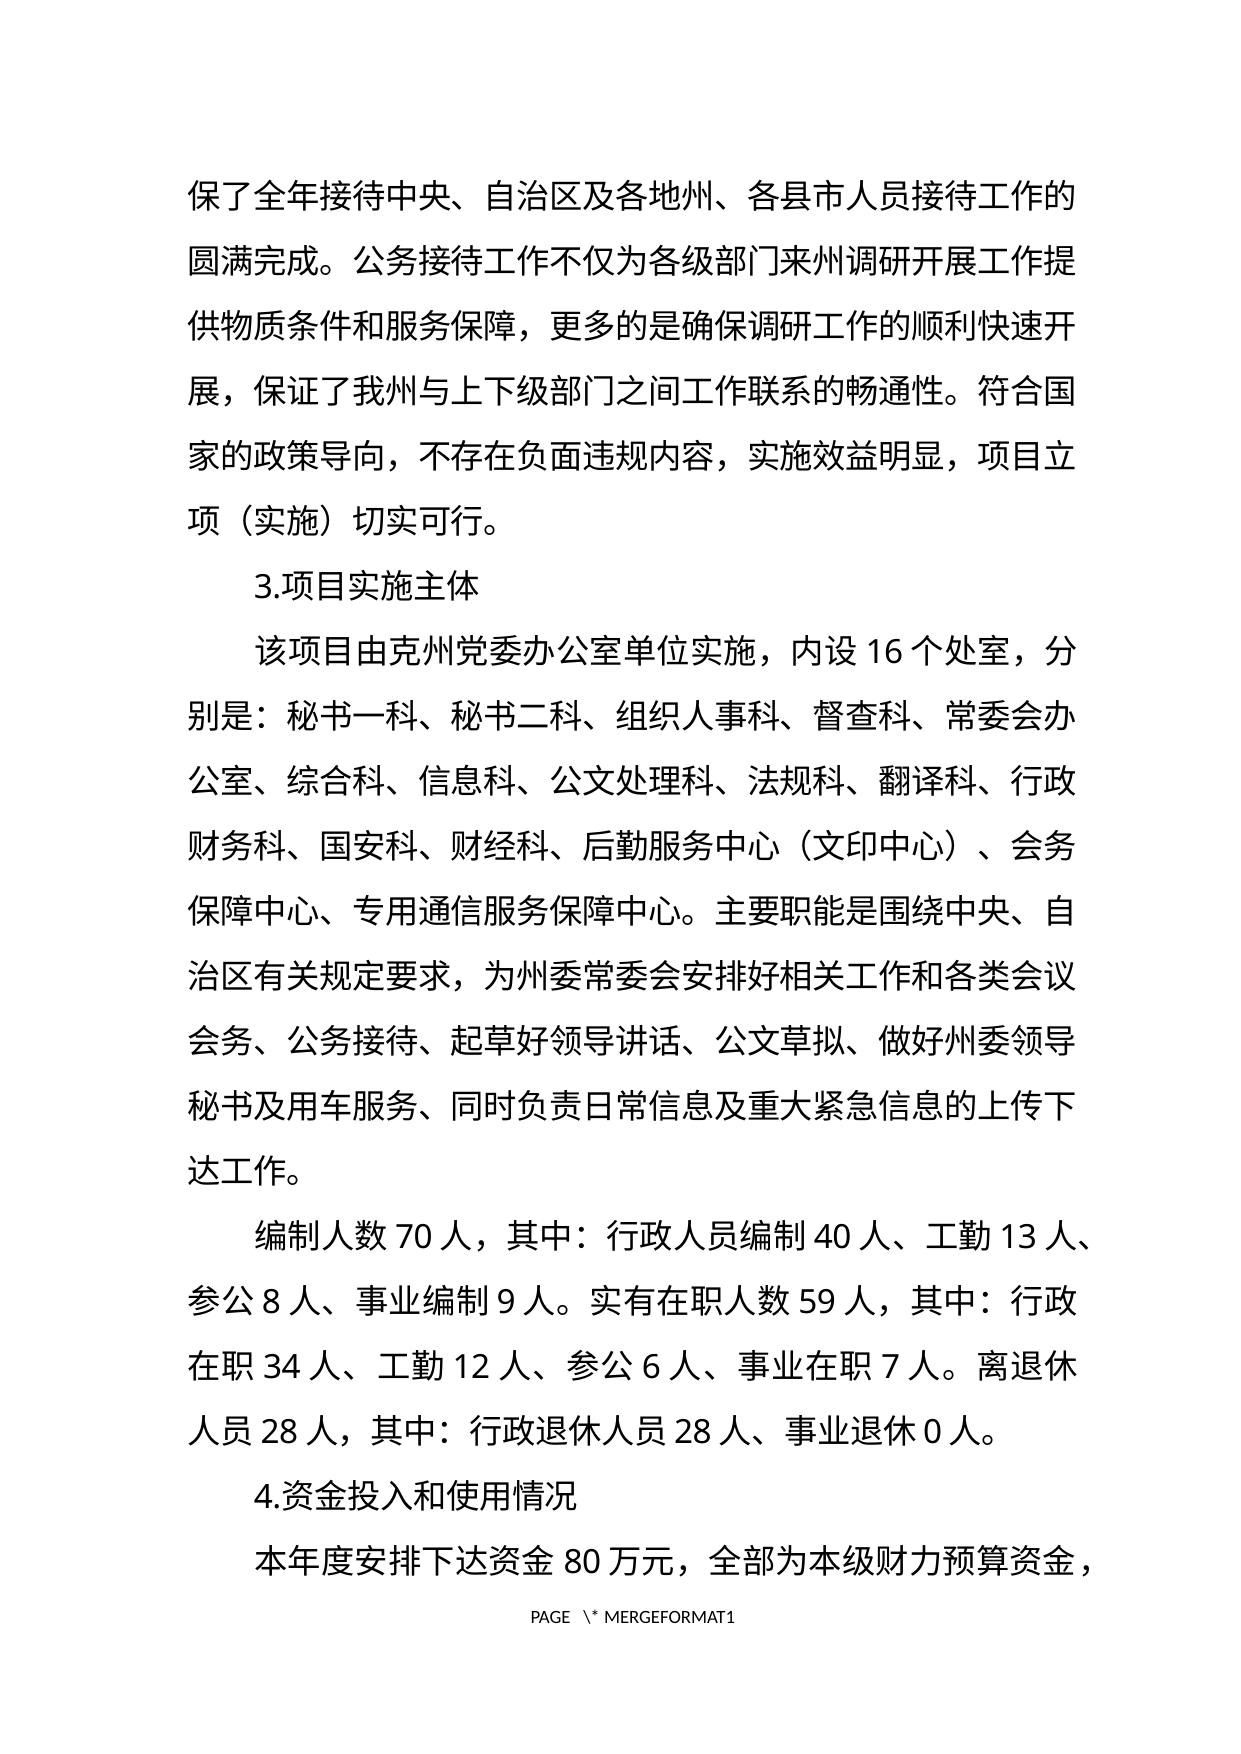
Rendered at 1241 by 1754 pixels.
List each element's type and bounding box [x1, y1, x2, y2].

text [187, 162, 1078, 1592]
